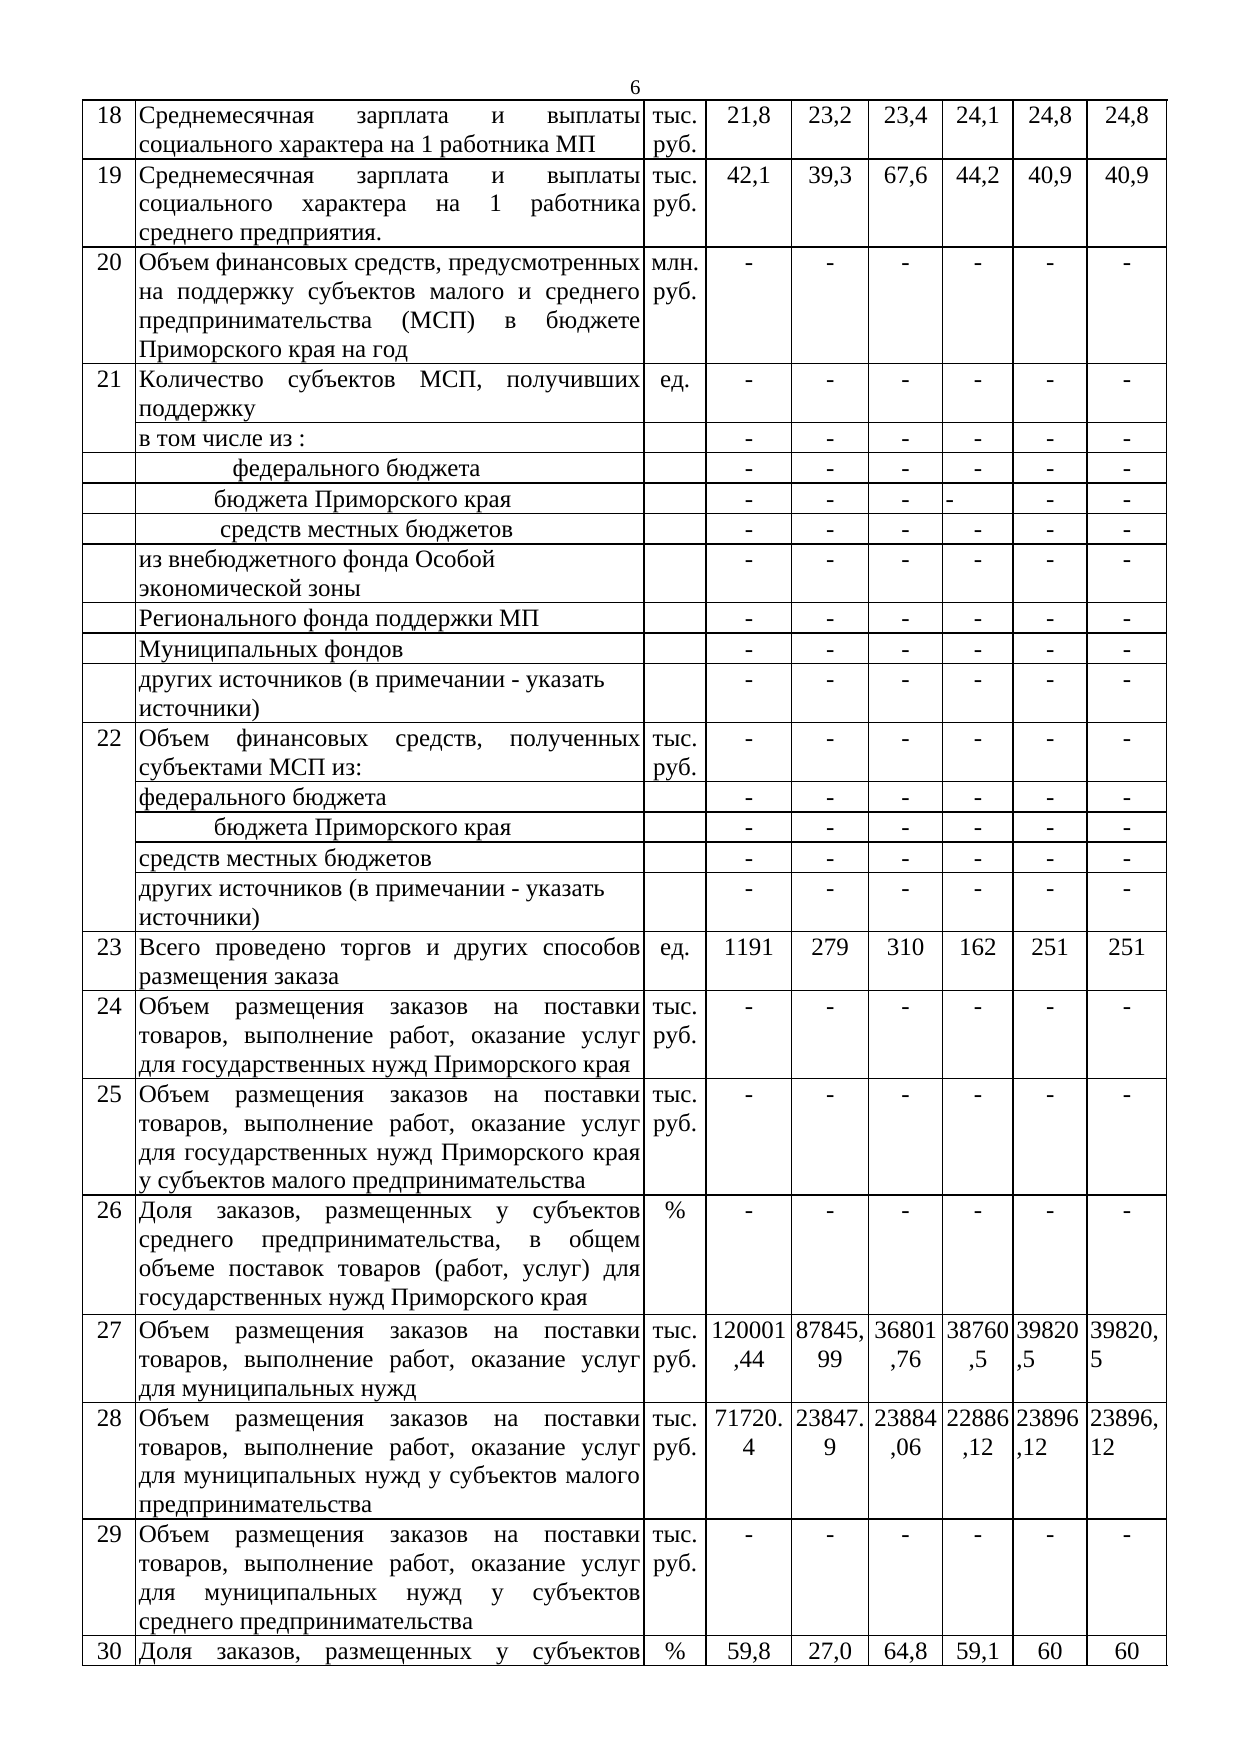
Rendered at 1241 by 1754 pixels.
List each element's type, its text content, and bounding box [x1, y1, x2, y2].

table_cell тыс. руб. [645, 101, 705, 158]
table_cell 24,8 [1014, 101, 1086, 158]
table_cell 23884,06 [869, 1403, 942, 1518]
table_cell - [792, 723, 868, 781]
table_cell - [1014, 1196, 1086, 1313]
table_cell 26 [83, 1196, 135, 1313]
table_cell - [869, 1520, 942, 1634]
table_cell - [1088, 423, 1166, 452]
table_cell других источников (в примечании - указать источники) [136, 873, 643, 931]
table_cell 162 [943, 932, 1012, 990]
table_cell 60 [1014, 1636, 1086, 1665]
table_cell 23896,12 [1014, 1403, 1086, 1518]
table_cell - [1014, 634, 1086, 662]
table_cell - [792, 991, 868, 1077]
table_cell - [1014, 364, 1086, 422]
table_cell - [1088, 248, 1166, 362]
table_cell - [792, 664, 868, 722]
table_cell - [1014, 723, 1086, 781]
table_cell [645, 782, 705, 811]
table_cell - [1088, 991, 1166, 1077]
table_cell федерального бюджета [136, 453, 643, 482]
table_cell - [943, 423, 1012, 452]
table_cell [645, 453, 705, 482]
table_cell 310 [869, 932, 942, 990]
table_cell - [1014, 1079, 1086, 1194]
table_cell 27 [83, 1315, 135, 1401]
table_cell 39,3 [792, 160, 868, 246]
table_cell 24,8 [1088, 101, 1166, 158]
table_cell 39820,5 [1014, 1315, 1086, 1401]
table_cell [83, 664, 135, 722]
table_cell 20 [83, 248, 135, 362]
table_cell - [1088, 603, 1166, 632]
table_cell % [645, 1196, 705, 1313]
table_cell - [1014, 514, 1086, 543]
table_cell [645, 664, 705, 722]
table_cell 1191 [707, 932, 791, 990]
table_cell - [869, 484, 942, 512]
table_cell Доля заказов, размещенных у субъектов среднего предпринимательства, в общем объеме поставок товаров (работ, услуг) для государственных нужд Приморского края [136, 1196, 643, 1313]
table_cell - [869, 1079, 942, 1194]
table_cell - [707, 364, 791, 422]
table_cell - [707, 873, 791, 931]
table_cell тыс. руб. [645, 991, 705, 1077]
table_cell - [1088, 514, 1166, 543]
table_cell - [869, 453, 942, 482]
table_cell - [869, 1196, 942, 1313]
table_cell - [1014, 603, 1086, 632]
table_cell - [792, 873, 868, 931]
table_cell - [943, 782, 1012, 811]
table_cell - [943, 1196, 1012, 1313]
table_cell 251 [1088, 932, 1166, 990]
table_cell - [792, 843, 868, 872]
table_cell 40,9 [1014, 160, 1086, 246]
table_cell - [869, 813, 942, 841]
table_cell - [707, 634, 791, 662]
table_cell - [943, 813, 1012, 841]
table_cell - [943, 603, 1012, 632]
table_cell 29 [83, 1520, 135, 1634]
table_cell 21 [83, 364, 135, 452]
table_cell - [792, 1520, 868, 1634]
table_cell 59,1 [943, 1636, 1012, 1665]
table_cell [83, 603, 135, 632]
table_cell - [943, 634, 1012, 662]
table_cell - [707, 843, 791, 872]
table_cell - [707, 1520, 791, 1634]
table_cell - [943, 664, 1012, 722]
table_cell - [869, 364, 942, 422]
table_cell - [943, 1079, 1012, 1194]
table_cell - [1088, 782, 1166, 811]
table_cell ед. [645, 932, 705, 990]
table_cell [645, 545, 705, 602]
table_cell - [943, 545, 1012, 602]
table_cell - [792, 634, 868, 662]
table_cell - [1014, 1520, 1086, 1634]
table_cell бюджета Приморского края [136, 484, 643, 512]
table_cell - [1014, 782, 1086, 811]
table_cell - [1088, 664, 1166, 722]
table_cell - [792, 1196, 868, 1313]
table_cell - [1014, 873, 1086, 931]
table_cell Объем размещения заказов на поставки товаров, выполнение работ, оказание услуг для государственных нужд Приморского края [136, 991, 643, 1077]
table_cell - [869, 843, 942, 872]
table_cell 19 [83, 160, 135, 246]
table_cell - [1014, 248, 1086, 362]
table_cell [645, 634, 705, 662]
table_cell 24 [83, 991, 135, 1077]
table_cell из внебюджетного фонда Особой экономической зоны [136, 545, 643, 602]
table_cell тыс. руб. [645, 1315, 705, 1401]
table_cell Среднемесячная зарплата и выплаты социального характера на 1 работника среднего предприятия. [136, 160, 643, 246]
table_cell 40,9 [1088, 160, 1166, 246]
table_cell - [869, 723, 942, 781]
table_cell - [943, 1520, 1012, 1634]
table_cell средств местных бюджетов [136, 843, 643, 872]
table_cell [645, 813, 705, 841]
table_cell [645, 484, 705, 512]
table_cell - [943, 843, 1012, 872]
table_cell % [645, 1636, 705, 1665]
table_cell 42,1 [707, 160, 791, 246]
table_cell 22 [83, 723, 135, 931]
table_cell - [792, 453, 868, 482]
table_cell - [1088, 364, 1166, 422]
table_cell - [1014, 423, 1086, 452]
table_cell - [1014, 843, 1086, 872]
table_cell - [792, 1079, 868, 1194]
table_cell - [707, 248, 791, 362]
table_cell 67,6 [869, 160, 942, 246]
table_cell 60 [1088, 1636, 1166, 1665]
table_cell 23847.9 [792, 1403, 868, 1518]
table_cell тыс. руб. [645, 160, 705, 246]
table_cell Среднемесячная зарплата и выплаты социального характера на 1 работника МП [136, 101, 643, 158]
table_cell - [869, 423, 942, 452]
table_cell - [869, 782, 942, 811]
table_cell 28 [83, 1403, 135, 1518]
table_cell - [1014, 664, 1086, 722]
table_cell 251 [1014, 932, 1086, 990]
table_cell 38760,5 [943, 1315, 1012, 1401]
table_cell - [792, 545, 868, 602]
table_cell - [707, 514, 791, 543]
table_cell - [943, 484, 1012, 512]
table_cell 22886,12 [943, 1403, 1012, 1518]
table_cell Количество субъектов МСП, получивших поддержку [136, 364, 643, 422]
table_cell - [1014, 453, 1086, 482]
table_cell - [707, 1196, 791, 1313]
table_cell - [707, 603, 791, 632]
table_cell 25 [83, 1079, 135, 1194]
table_cell - [943, 364, 1012, 422]
table_cell - [707, 782, 791, 811]
table_cell 21,8 [707, 101, 791, 158]
table_cell - [943, 873, 1012, 931]
table_cell - [869, 991, 942, 1077]
table_cell 44,2 [943, 160, 1012, 246]
table_cell - [707, 664, 791, 722]
table_cell [645, 873, 705, 931]
table_cell [83, 484, 135, 512]
table_cell - [792, 782, 868, 811]
table_cell Объем размещения заказов на поставки товаров, выполнение работ, оказание услуг для муниципальных нужд [136, 1315, 643, 1401]
table_cell [83, 634, 135, 662]
table_cell - [707, 991, 791, 1077]
table_cell - [1014, 991, 1086, 1077]
table_cell 120001,44 [707, 1315, 791, 1401]
table_cell - [943, 453, 1012, 482]
table_cell тыс. руб. [645, 1079, 705, 1194]
table_cell Объем размещения заказов на поставки товаров, выполнение работ, оказание услуг для муниципальных нужд у субъектов малого предпринимательства [136, 1403, 643, 1518]
table_cell 59,8 [707, 1636, 791, 1665]
table_cell - [792, 248, 868, 362]
table_cell - [943, 514, 1012, 543]
table_cell 279 [792, 932, 868, 990]
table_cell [136, 1636, 643, 1665]
table_cell - [1088, 545, 1166, 602]
table_cell 23 [83, 932, 135, 990]
table_cell - [1014, 484, 1086, 512]
table_cell 36801,76 [869, 1315, 942, 1401]
table_cell - [707, 453, 791, 482]
table_cell - [1088, 813, 1166, 841]
table_cell - [943, 248, 1012, 362]
table_cell - [1088, 873, 1166, 931]
table_cell 23,2 [792, 101, 868, 158]
table_cell - [1088, 1079, 1166, 1194]
table_cell [83, 453, 135, 482]
table_cell 24,1 [943, 101, 1012, 158]
table_cell Объем размещения заказов на поставки товаров, выполнение работ, оказание услуг для муниципальных нужд у субъектов среднего предпринимательства [136, 1520, 643, 1634]
table_cell - [707, 545, 791, 602]
table_cell Регионального фонда поддержки МП [136, 603, 643, 632]
table_cell Муниципальных фондов [136, 634, 643, 662]
table_cell Объем размещения заказов на поставки товаров, выполнение работ, оказание услуг для государственных нужд Приморского края у субъектов малого предпринимательства [136, 1079, 643, 1194]
table_cell [83, 545, 135, 602]
table_cell в том числе из : [136, 423, 643, 452]
table_cell 18 [83, 101, 135, 158]
table_cell - [869, 603, 942, 632]
table_cell Объем финансовых средств, полученных субъектами МСП из: [136, 723, 643, 781]
table_cell 64,8 [869, 1636, 942, 1665]
table_cell 71720.4 [707, 1403, 791, 1518]
table_cell [645, 603, 705, 632]
table_cell - [1088, 1196, 1166, 1313]
table_cell - [869, 664, 942, 722]
table_cell 23896,12 [1088, 1403, 1166, 1518]
table_cell тыс. руб. [645, 1520, 705, 1634]
table_cell - [707, 723, 791, 781]
table_cell - [1014, 813, 1086, 841]
table_cell - [1088, 453, 1166, 482]
table_cell - [943, 991, 1012, 1077]
table_cell - [707, 484, 791, 512]
table_cell - [869, 873, 942, 931]
table_cell - [707, 423, 791, 452]
table_cell - [869, 634, 942, 662]
table_cell Объем финансовых средств, предусмотренных на поддержку субъектов малого и среднего предпринимательства (МСП) в бюджете Приморского края на год [136, 248, 643, 362]
table_cell ед. [645, 364, 705, 422]
table_cell 30 [83, 1636, 135, 1665]
table_cell - [1088, 843, 1166, 872]
table_cell тыс. руб. [645, 1403, 705, 1518]
table_cell Всего проведено торгов и других способов размещения заказа [136, 932, 643, 990]
table_cell [645, 423, 705, 452]
table_cell млн. руб. [645, 248, 705, 362]
table_cell других источников (в примечании - указать источники) [136, 664, 643, 722]
table_cell 23,4 [869, 101, 942, 158]
table_cell - [1088, 634, 1166, 662]
table_cell [645, 843, 705, 872]
table_cell - [792, 813, 868, 841]
table_cell - [792, 484, 868, 512]
table_cell тыс. руб. [645, 723, 705, 781]
table_cell - [792, 514, 868, 543]
table_cell - [707, 813, 791, 841]
table_cell - [707, 1079, 791, 1194]
table_cell - [1088, 484, 1166, 512]
table_cell - [1088, 723, 1166, 781]
table_cell федерального бюджета [136, 782, 643, 811]
table_cell - [943, 723, 1012, 781]
table_cell - [869, 248, 942, 362]
table_cell - [792, 364, 868, 422]
table_cell - [1014, 545, 1086, 602]
table_cell 27,0 [792, 1636, 868, 1665]
table_cell - [792, 423, 868, 452]
table_cell средств местных бюджетов [136, 514, 643, 543]
table_cell - [1088, 1520, 1166, 1634]
table_cell - [869, 514, 942, 543]
table_cell - [869, 545, 942, 602]
table_cell [645, 514, 705, 543]
table_cell бюджета Приморского края [136, 813, 643, 841]
table_cell 87845,99 [792, 1315, 868, 1401]
table_cell - [792, 603, 868, 632]
table_cell [83, 514, 135, 543]
table_cell 39820,5 [1088, 1315, 1166, 1401]
